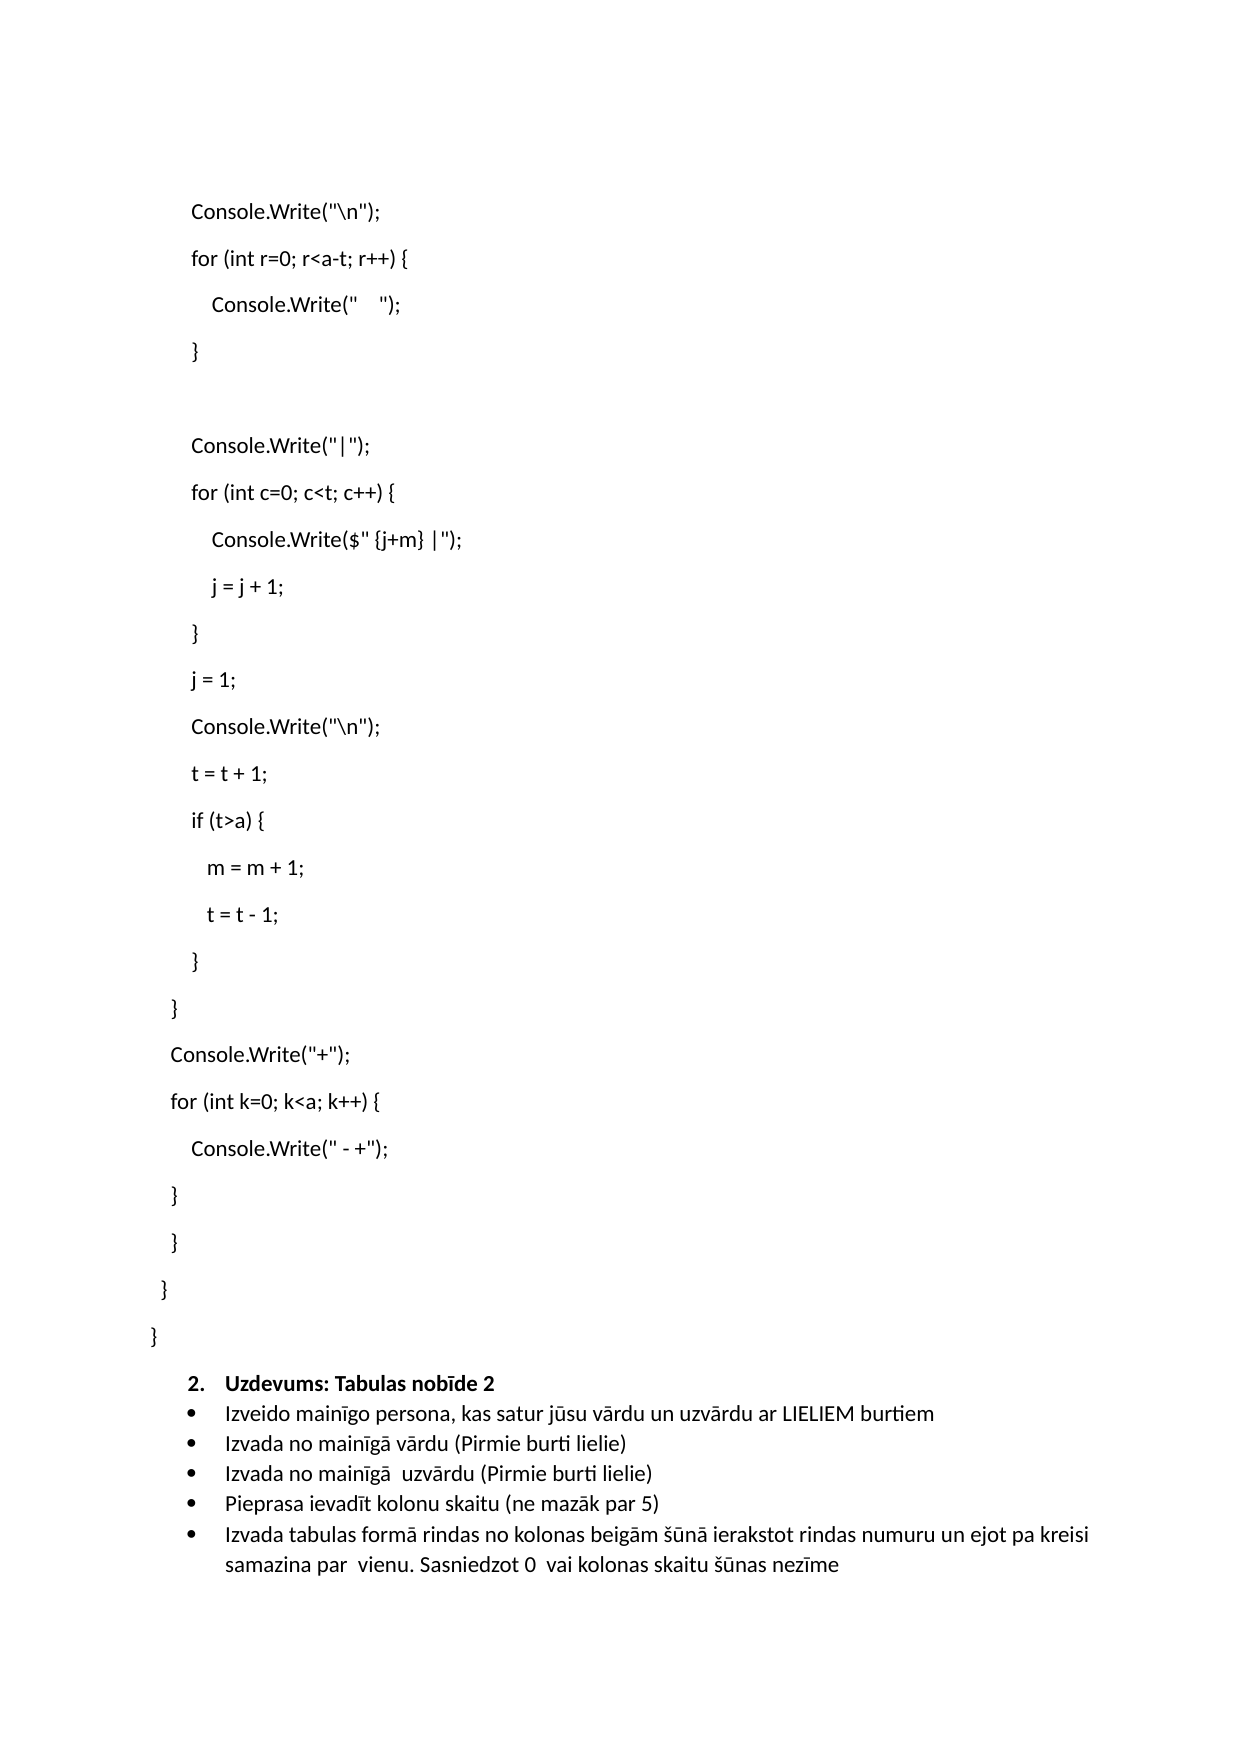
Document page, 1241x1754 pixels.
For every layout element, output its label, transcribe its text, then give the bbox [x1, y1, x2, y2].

text Console.Write("\n"); [150, 197, 1090, 225]
text } [150, 1228, 1090, 1256]
list Izveido mainīgo persona, kas satur jūsu vārdu un uzvārdu ar LIELIEM burtiem [187, 1399, 1090, 1427]
text t = t + 1; [150, 759, 1090, 787]
text } [150, 947, 1090, 975]
text Console.Write("\n"); [150, 712, 1090, 741]
text } [150, 1322, 1090, 1350]
text } [150, 994, 1090, 1022]
text j = j + 1; [150, 572, 1090, 600]
text for (int k=0; k<a; k++) { [150, 1087, 1090, 1116]
text for (int r=0; r<a-t; r++) { [150, 244, 1090, 272]
text } [150, 337, 1090, 366]
text } [150, 619, 1090, 647]
text } [150, 1181, 1090, 1209]
text Console.Write("+"); [150, 1041, 1090, 1069]
text } [150, 1275, 1090, 1303]
list Pieprasa ievadīt kolonu skaitu (ne mazāk par 5) [187, 1489, 1090, 1518]
text Console.Write(" - +"); [150, 1134, 1090, 1162]
list Izvada no mainīgā vārdu (Pirmie burti lielie) [187, 1429, 1090, 1457]
text Console.Write(" "); [150, 291, 1090, 319]
list Izvada no mainīgā uzvārdu (Pirmie burti lielie) [187, 1459, 1090, 1487]
list Uzdevums: Tabulas nobīde 2 [187, 1369, 1090, 1397]
text Console.Write("|"); [150, 431, 1090, 459]
text for (int c=0; c<t; c++) { [150, 478, 1090, 506]
text Console.Write($" {j+m} |"); [150, 525, 1090, 553]
list Izvada tabulas formā rindas no kolonas beigām šūnā ierakstot rindas numuru un ejot pa kreisi samazina par vienu. Sasniedzot 0 vai kolonas skaitu šūnas nezīme [187, 1520, 1090, 1578]
text t = t - 1; [150, 900, 1090, 928]
text m = m + 1; [150, 853, 1090, 881]
text if (t>a) { [150, 806, 1090, 834]
text j = 1; [150, 666, 1090, 694]
